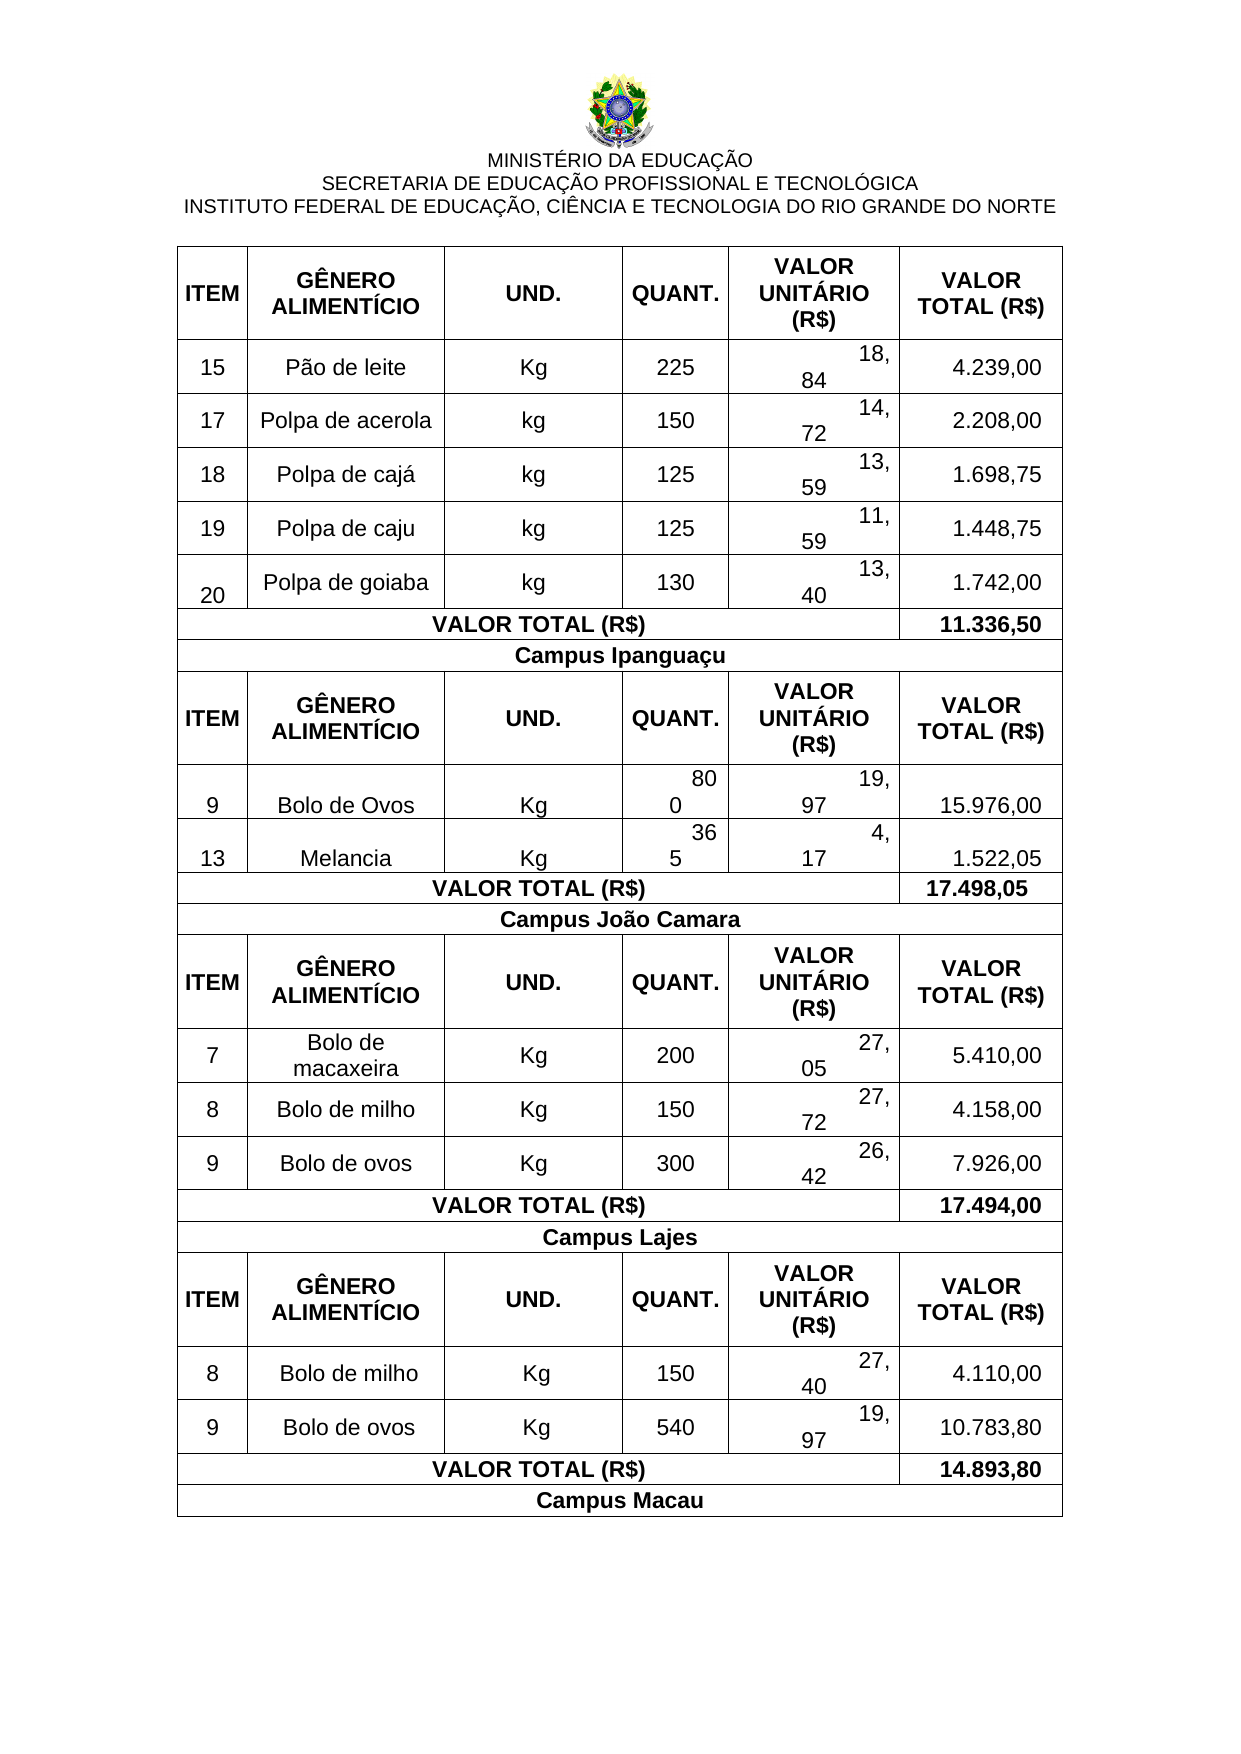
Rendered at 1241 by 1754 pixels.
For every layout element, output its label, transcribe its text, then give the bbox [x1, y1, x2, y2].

table_cell VALOR TOTAL (R$) [900, 935, 1062, 1028]
table_cell VALOR UNITÁRIO (R$) [729, 672, 899, 764]
table_cell VALOR UNITÁRIO (R$) [729, 1253, 899, 1346]
table_cell 4,17 [729, 819, 899, 872]
table_cell Bolo de milho [248, 1083, 444, 1136]
table_cell Kg [445, 1083, 622, 1136]
table_cell GÊNERO ALIMENTÍCIO [248, 935, 444, 1028]
table_cell UND. [445, 935, 622, 1028]
table_cell Kg [445, 819, 622, 872]
table_cell 9 [178, 765, 247, 818]
table_cell 150 [623, 1347, 728, 1399]
table_cell Kg [445, 1347, 622, 1399]
table_cell Polpa de goiaba [248, 555, 444, 608]
table_cell 1.742,00 [900, 555, 1062, 608]
table_cell QUANT. [623, 672, 728, 764]
table_cell 7.926,00 [900, 1137, 1062, 1189]
table_cell VALOR TOTAL (R$) [900, 672, 1062, 764]
table_cell 130 [623, 555, 728, 608]
picture [585, 73, 655, 150]
table_cell 10.783,80 [900, 1400, 1062, 1453]
table_cell 4.110,00 [900, 1347, 1062, 1399]
table_cell VALOR TOTAL (R$) [178, 1454, 899, 1484]
table_cell Campus Lajes [178, 1222, 1062, 1252]
table_cell 125 [623, 448, 728, 501]
table_cell 2.208,00 [900, 394, 1062, 447]
table_cell GÊNERO ALIMENTÍCIO [248, 1253, 444, 1346]
table_cell VALOR TOTAL (R$) [900, 247, 1062, 339]
table_cell 800 [623, 765, 728, 818]
table_cell 18,84 [729, 340, 899, 393]
table_cell Campus João Camara [178, 904, 1062, 934]
table_cell 15 [178, 340, 247, 393]
table_cell 20 [178, 555, 247, 608]
table_cell 1.522,05 [900, 819, 1062, 872]
table_cell UND. [445, 672, 622, 764]
table_cell ITEM [178, 672, 247, 764]
table_cell 11.336,50 [900, 609, 1062, 639]
table_cell 11,59 [729, 502, 899, 554]
table_cell 13,40 [729, 555, 899, 608]
table_cell VALOR TOTAL (R$) [178, 609, 899, 639]
table_cell Campus Macau [178, 1485, 1062, 1516]
table_cell Polpa de acerola [248, 394, 444, 447]
table_cell Kg [445, 1029, 622, 1082]
table_cell 14,72 [729, 394, 899, 447]
table_cell 19,97 [729, 765, 899, 818]
table_cell QUANT. [623, 247, 728, 339]
table_cell 9 [178, 1137, 247, 1189]
table_cell 19,97 [729, 1400, 899, 1453]
table_cell 540 [623, 1400, 728, 1453]
table_cell UND. [445, 247, 622, 339]
table_cell Bolo de milho [248, 1347, 444, 1399]
table_cell Campus Ipanguaçu [178, 640, 1062, 671]
table_cell Bolo de ovos [248, 1400, 444, 1453]
table_cell 300 [623, 1137, 728, 1189]
table_cell QUANT. [623, 935, 728, 1028]
table_cell VALOR TOTAL (R$) [178, 1190, 899, 1221]
table_cell kg [445, 448, 622, 501]
table_cell 17 [178, 394, 247, 447]
table_cell 15.976,00 [900, 765, 1062, 818]
table_cell ITEM [178, 935, 247, 1028]
table_cell 225 [623, 340, 728, 393]
table_cell Kg [445, 340, 622, 393]
table_cell Polpa de caju [248, 502, 444, 554]
table_cell VALOR UNITÁRIO (R$) [729, 935, 899, 1028]
table_cell kg [445, 555, 622, 608]
table_cell UND. [445, 1253, 622, 1346]
table_cell Pão de leite [248, 340, 444, 393]
table_cell 27,40 [729, 1347, 899, 1399]
table_cell GÊNERO ALIMENTÍCIO [248, 672, 444, 764]
table_cell 26,42 [729, 1137, 899, 1189]
table_cell 150 [623, 394, 728, 447]
table_cell 8 [178, 1083, 247, 1136]
table_cell 125 [623, 502, 728, 554]
table_cell VALOR TOTAL (R$) [178, 873, 899, 903]
table_cell Polpa de cajá [248, 448, 444, 501]
table_cell 4.239,00 [900, 340, 1062, 393]
table_cell Kg [445, 1400, 622, 1453]
table_cell kg [445, 502, 622, 554]
table_cell 4.158,00 [900, 1083, 1062, 1136]
table_cell QUANT. [623, 1253, 728, 1346]
table_cell GÊNERO ALIMENTÍCIO [248, 247, 444, 339]
table_cell Kg [445, 765, 622, 818]
table_cell 365 [623, 819, 728, 872]
table_cell 17.494,00 [900, 1190, 1062, 1221]
table_cell 1.448,75 [900, 502, 1062, 554]
table_cell VALOR TOTAL (R$) [900, 1253, 1062, 1346]
table_cell 1.698,75 [900, 448, 1062, 501]
table_cell 27,72 [729, 1083, 899, 1136]
table_cell ITEM [178, 247, 247, 339]
table_cell 200 [623, 1029, 728, 1082]
table_cell 8 [178, 1347, 247, 1399]
table_cell kg [445, 394, 622, 447]
table_cell Kg [445, 1137, 622, 1189]
table_cell 14.893,80 [900, 1454, 1062, 1484]
table_cell VALOR UNITÁRIO (R$) [729, 247, 899, 339]
table_cell 17.498,05 [900, 873, 1062, 903]
table_cell 13,59 [729, 448, 899, 501]
table_cell 27,05 [729, 1029, 899, 1082]
table_cell 7 [178, 1029, 247, 1082]
table_cell 13 [178, 819, 247, 872]
table_cell 5.410,00 [900, 1029, 1062, 1082]
table_cell 19 [178, 502, 247, 554]
table_cell ITEM [178, 1253, 247, 1346]
table_cell 150 [623, 1083, 728, 1136]
table_cell 9 [178, 1400, 247, 1453]
table_cell 18 [178, 448, 247, 501]
table_cell Bolo de Ovos [248, 765, 444, 818]
table_cell Bolo de ovos [248, 1137, 444, 1189]
table_cell Bolo de macaxeira [248, 1029, 444, 1082]
table_cell Melancia [248, 819, 444, 872]
